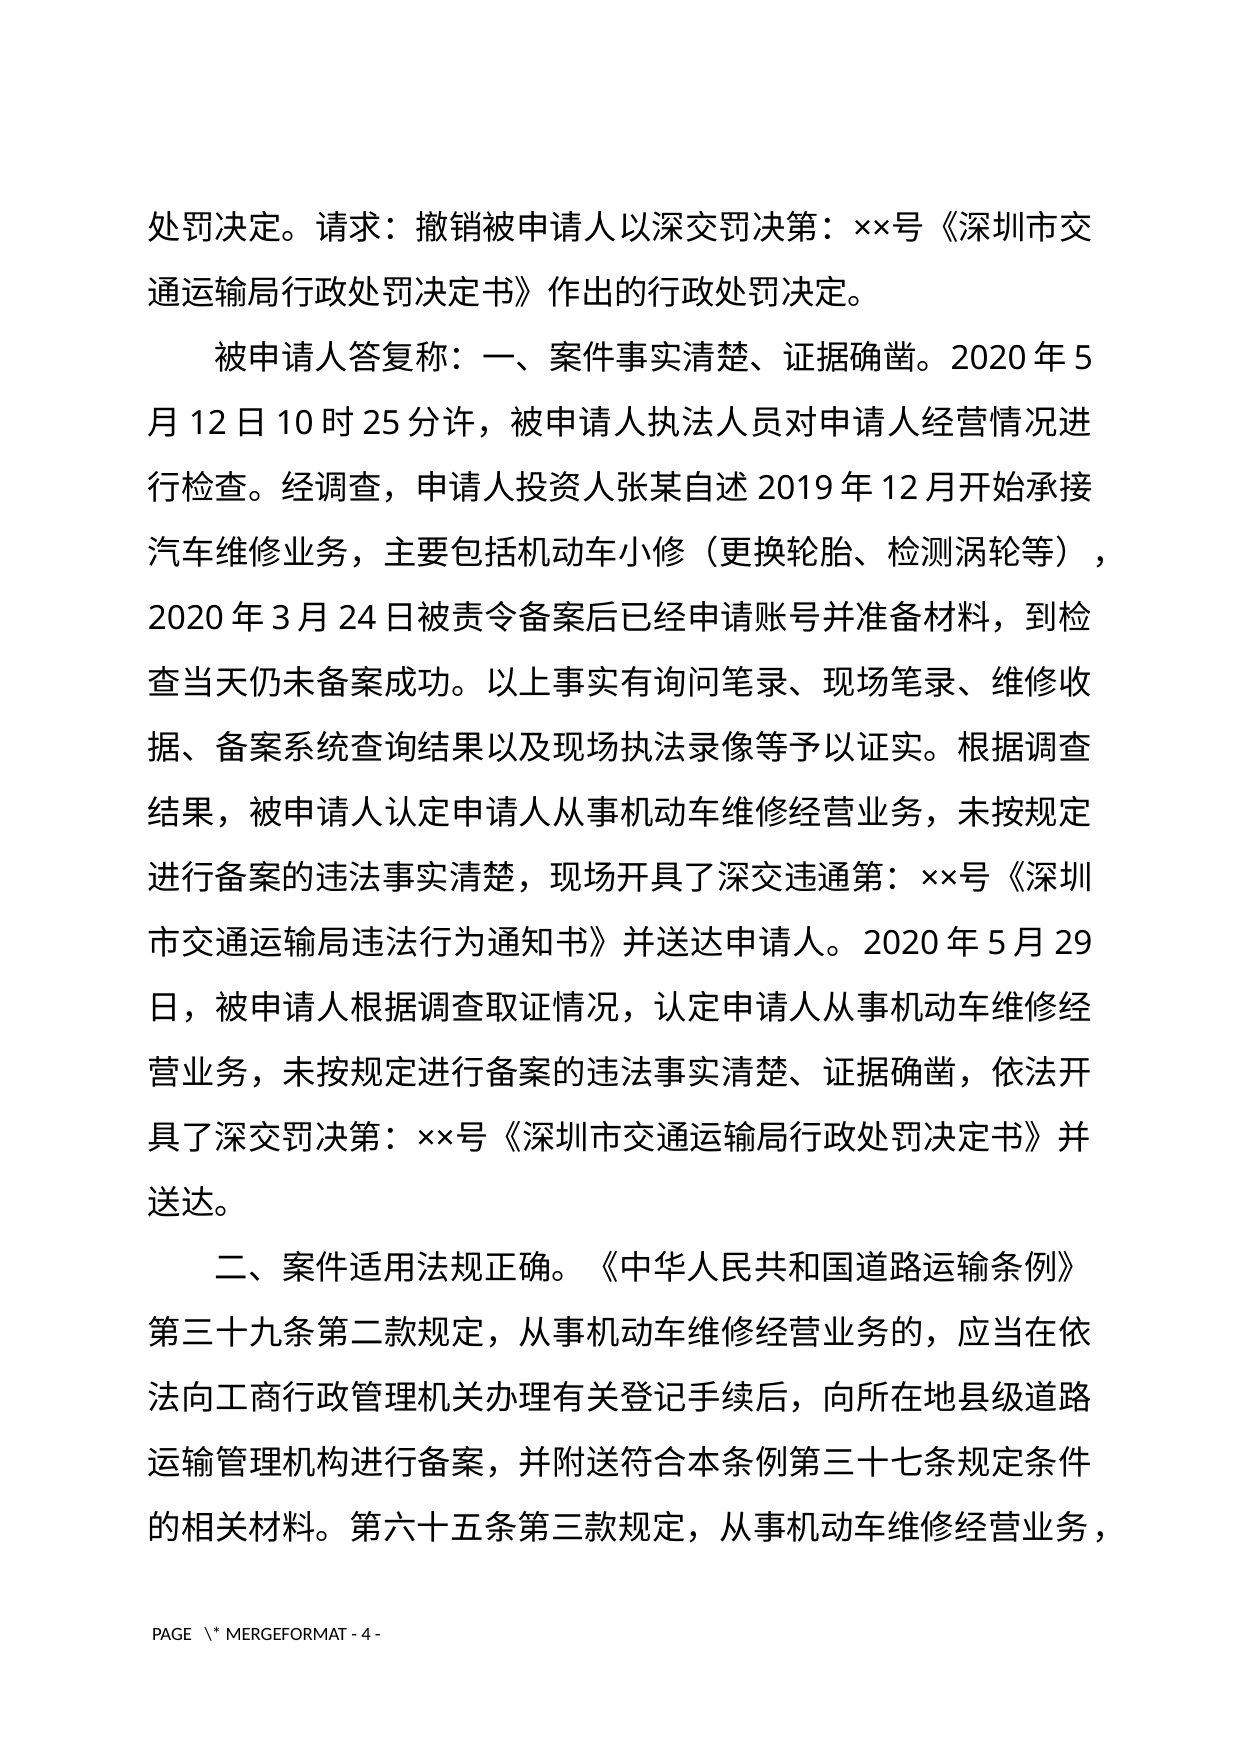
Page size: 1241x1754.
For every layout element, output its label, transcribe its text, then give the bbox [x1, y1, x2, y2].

text 被申请人答复称：一、案件事实清楚、证据确凿。2020年5月12日10时25分许，被申请人执法人员对申请人经营情况进行检查。经调查，申请人投资人张某自述2019年12月开始承接汽车维修业务，主要包括机动车小修（更换轮胎、检测涡轮等），2020年3月24日被责令备案后已经申请账号并准备材料，到检查当天仍未备案成功。以上事实有询问笔录、现场笔录、维修收据、备案系统查询结果以及现场执法录像等予以证实。根据调查结果，被申请人认定申请人从事机动车维修经营业务，未按规定进行备案的违法事实清楚，现场开具了深交违通第：××号《深圳市交通运输局违法行为通知书》并送达申请人。2020年5月29日，被申请人根据调查取证情况，认定申请人从事机动车维修经营业务，未按规定进行备案的违法事实清楚、证据确凿，依法开具了深交罚决第：××号《深圳市交通运输局行政处罚决定书》并送达。 [148, 322, 1092, 1232]
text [148, 192, 1092, 322]
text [148, 1232, 1092, 1557]
